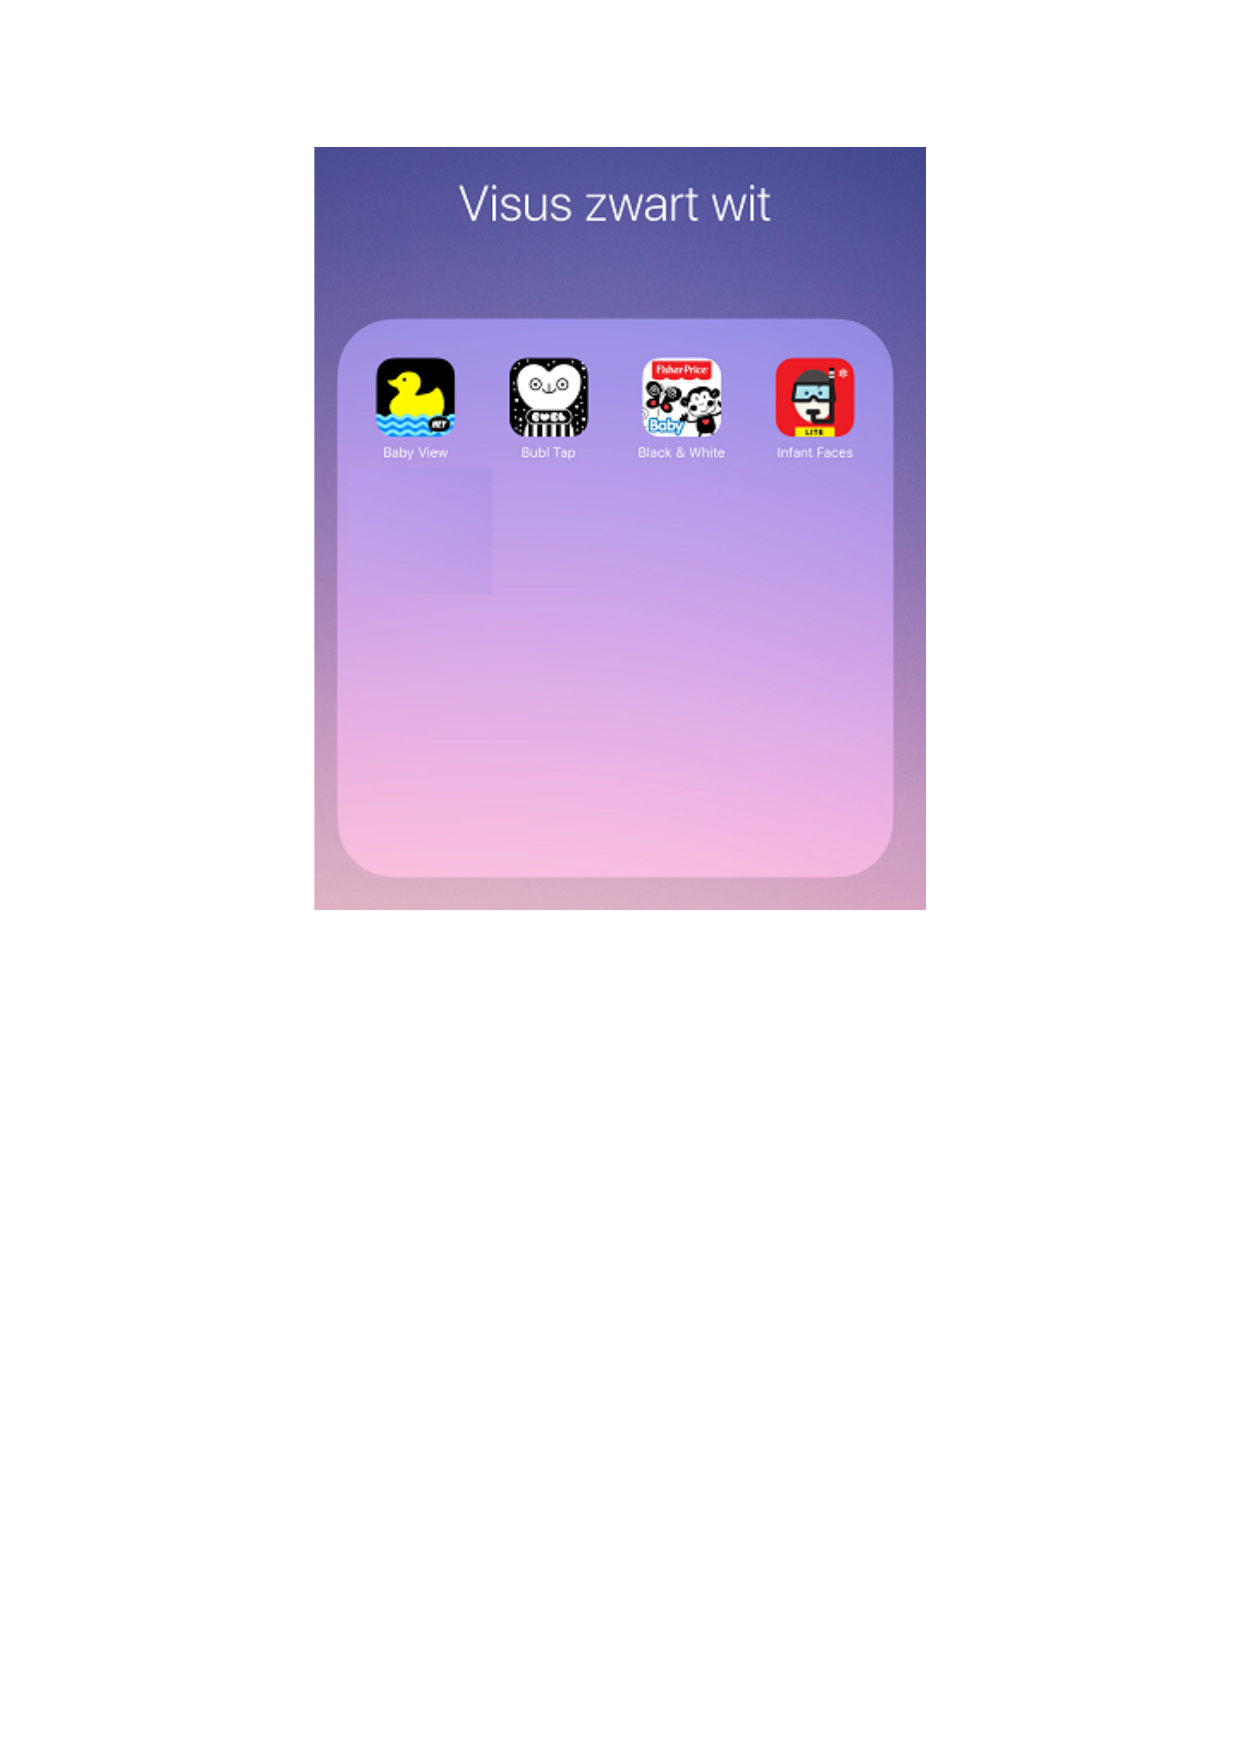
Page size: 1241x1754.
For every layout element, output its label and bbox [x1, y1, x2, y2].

picture [314, 147, 926, 910]
